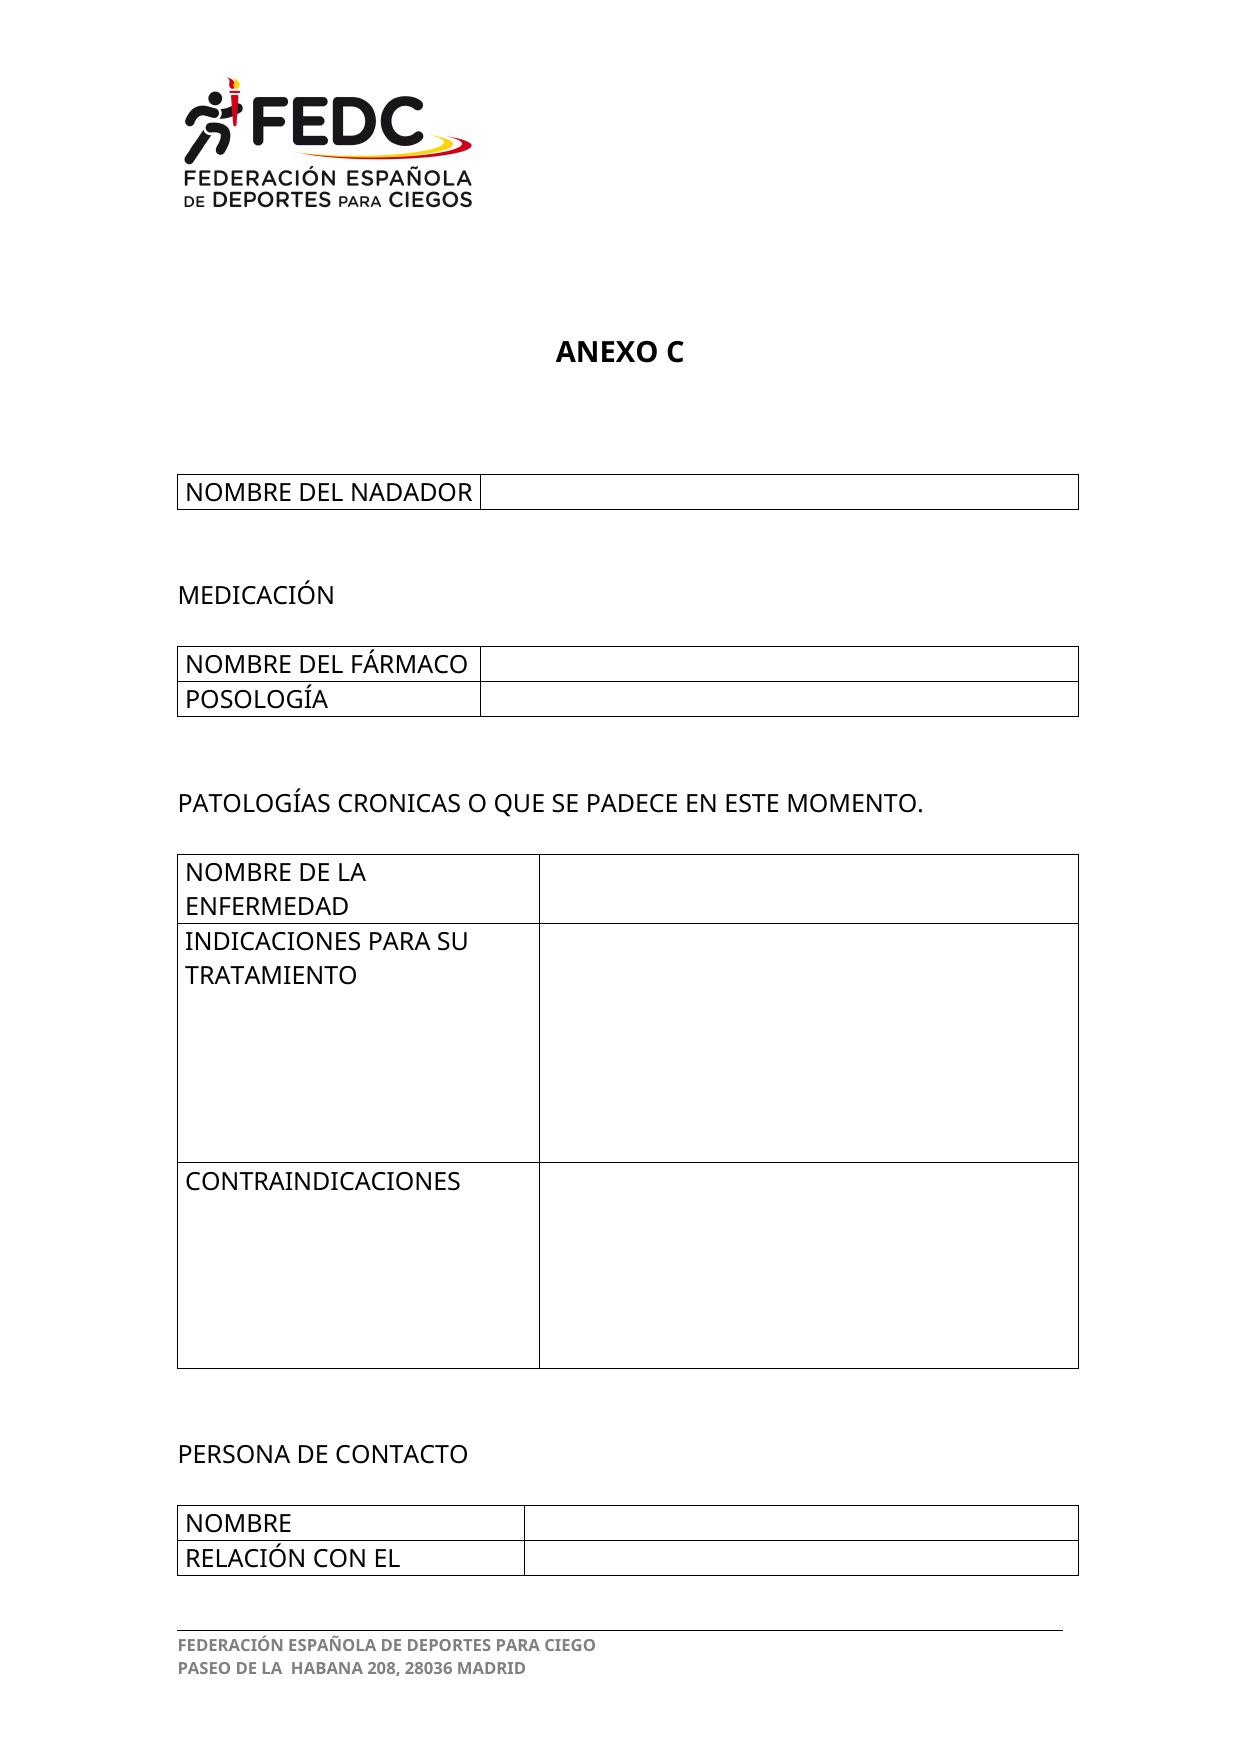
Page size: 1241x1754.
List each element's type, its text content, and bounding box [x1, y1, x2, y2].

title ANEXO C [177, 332, 1063, 371]
table_cell [481, 682, 1078, 716]
table_header NOMBRE [178, 1506, 524, 1540]
table_cell [540, 924, 1078, 1162]
table_header [481, 647, 1078, 681]
table_header NOMBRE DE LA ENFERMEDAD [178, 855, 539, 923]
table_cell INDICACIONES PARA SU TRATAMIENTO [178, 924, 539, 1162]
table_cell RELACIÓN CON EL NADADOR [178, 1541, 524, 1575]
table_header [481, 475, 1078, 509]
text PERSONA DE CONTACTO [177, 1437, 1063, 1471]
table_cell [540, 1163, 1078, 1367]
table_header [525, 1506, 1078, 1540]
picture [177, 75, 479, 213]
table_cell POSOLOGÍA [178, 682, 480, 716]
text PATOLOGÍAS CRONICAS O QUE SE PADECE EN ESTE MOMENTO. [177, 785, 1063, 819]
table_cell [525, 1541, 1078, 1575]
table_cell CONTRAINDICACIONES [178, 1163, 539, 1367]
table_header [540, 855, 1078, 923]
table_header NOMBRE DEL FÁRMACO [178, 647, 480, 681]
text MEDICACIÓN [177, 578, 1063, 612]
table_header NOMBRE DEL NADADOR [178, 475, 480, 509]
